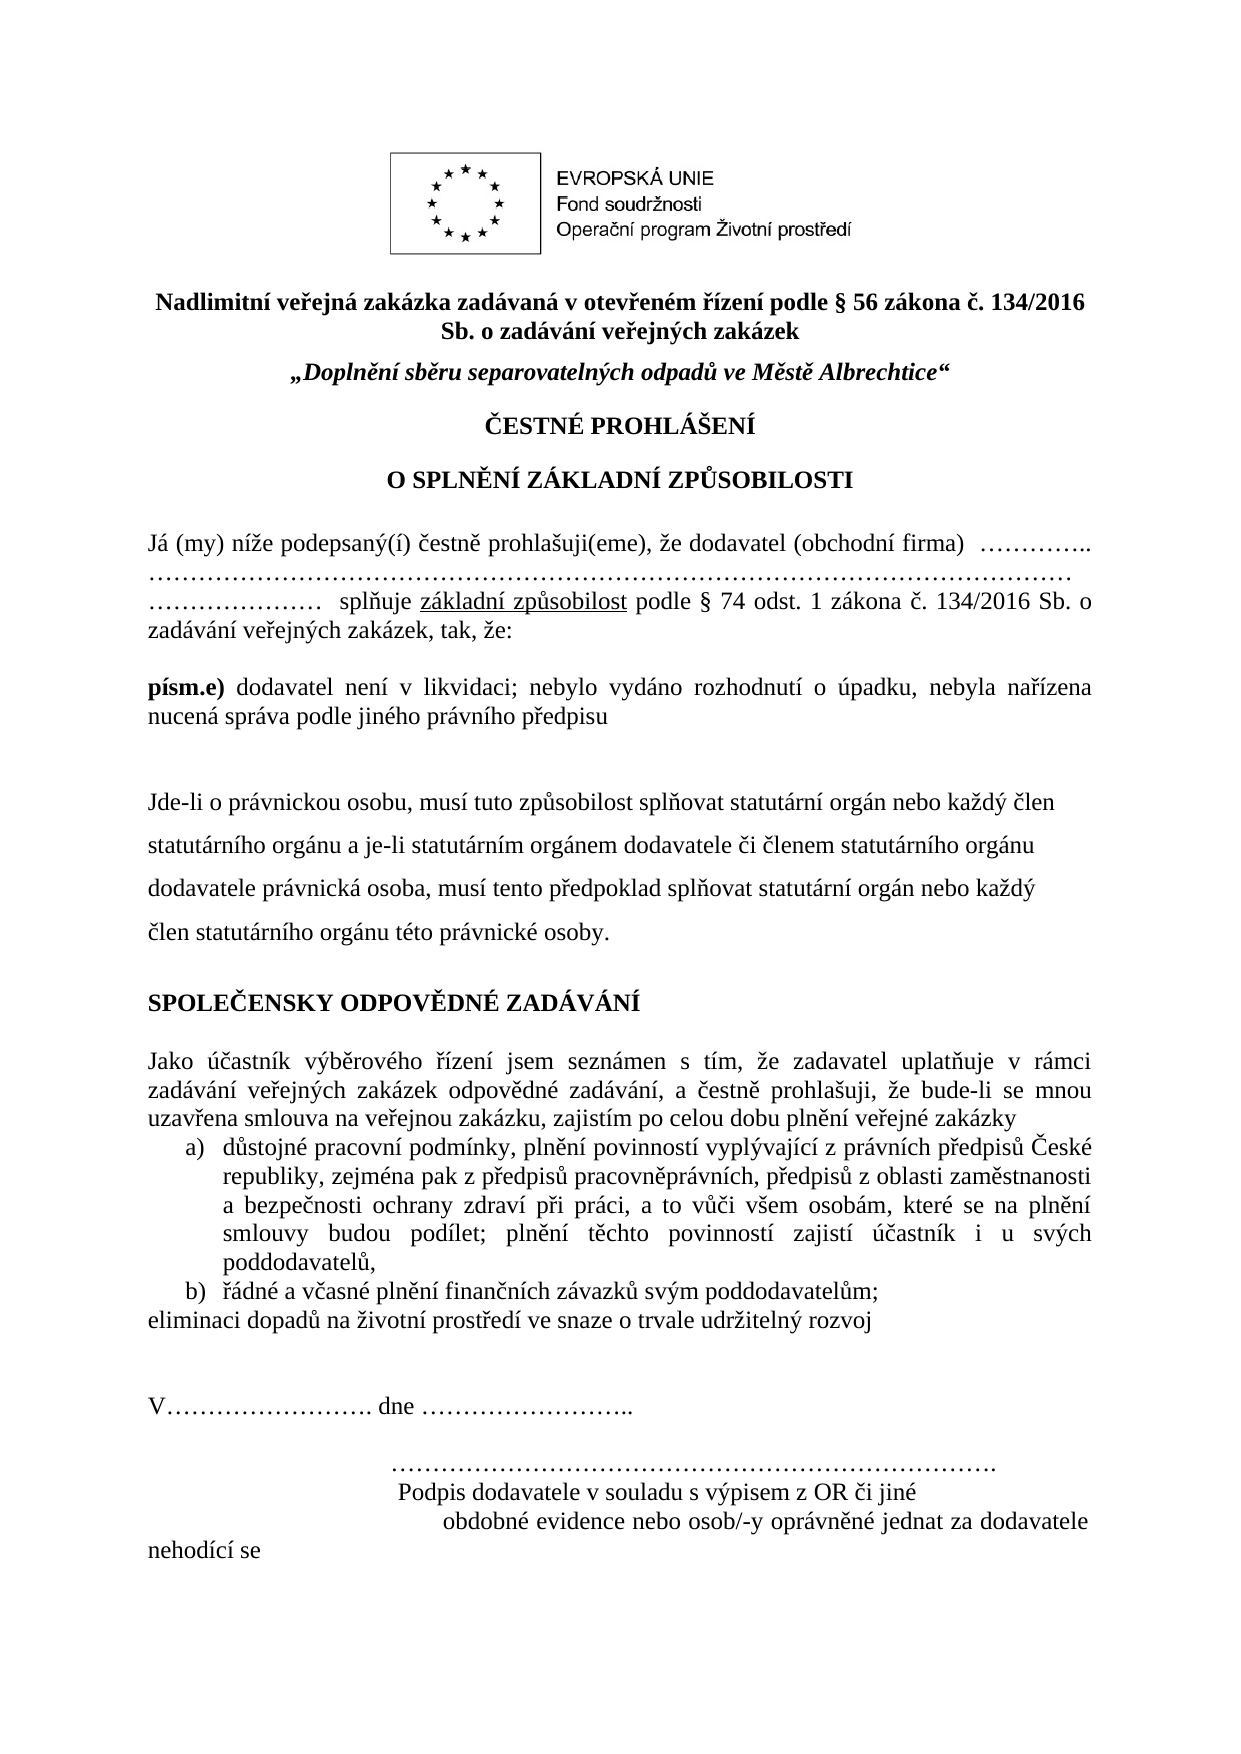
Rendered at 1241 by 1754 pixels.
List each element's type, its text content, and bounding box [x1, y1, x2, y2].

text Já (my) níže podepsaný(í) čestně prohlašuji(eme), že dodavatel (obchodní firma) …………..…………………………………………………………………………………………………………………… splňuje základní způsobilost podle § 74 odst. 1 zákona č. 134/2016 Sb. o zadávání veřejných zakázek, tak, že: [148, 528, 1093, 643]
text písm.e) dodavatel není v likvidaci; nebylo vydáno rozhodnutí o úpadku, nebyla nařízena nucená správa podle jiného právního předpisu [148, 672, 1093, 730]
subtitle O SPLNĚNÍ ZÁKLADNÍ ZPŮSOBILOSTI [148, 465, 1093, 493]
text Jako účastník výběrového řízení jsem seznámen s tím, že zadavatel uplatňuje v rámci zadávání veřejných zakázek odpovědné zadávání, a čestně prohlašuji, že bude-li se mnou uzavřena smlouva na veřejnou zakázku, zajistím po celou dobu plnění veřejné zakázky [148, 1046, 1093, 1132]
text eliminaci dopadů na životní prostředí ve snaze o trvale udržitelný rozvoj [148, 1305, 1093, 1333]
text Nadlimitní veřejná zakázka zadávaná v otevřeném řízení podle § 56 zákona č. 134/2016 Sb. o zadávání veřejných zakázek [148, 287, 1093, 345]
text člen statutárního orgánu této právnické osoby. [148, 917, 1093, 945]
text SPOLEČENSKY ODPOVĚDNÉ ZADÁVÁNÍ [148, 988, 1093, 1017]
text Jde-li o právnickou osobu, musí tuto způsobilost splňovat statutární orgán nebo každý člen [148, 787, 1093, 816]
text V……………………. dne …………………….. [148, 1391, 1093, 1420]
list řádné a včasné plnění finančních závazků svým poddodavatelům; [185, 1276, 1093, 1305]
text „Doplnění sběru separovatelných odpadů ve Městě Albrechtice“ [148, 357, 1093, 386]
text ………………………………………………………………. [148, 1420, 1093, 1477]
list důstojné pracovní podmínky, plnění povinností vyplývající z právních předpisů České republiky, zejména pak z předpisů pracovněprávních, předpisů z oblasti zaměstnanosti a bezpečnosti ochrany zdraví při práci, a to vůči všem osobám, které se na plnění smlouvy budou podílet; plnění těchto povinností zajistí účastník i u svých poddodavatelů, [185, 1132, 1093, 1276]
picture [381, 147, 859, 259]
text dodavatele právnická osoba, musí tento předpoklad splňovat statutární orgán nebo každý [148, 873, 1093, 902]
subtitle ČESTNÉ PROHLÁŠENÍ [148, 411, 1093, 440]
text Podpis dodavatele v souladu s výpisem z OR či jiné [148, 1477, 1093, 1506]
text statutárního orgánu a je-li statutárním orgánem dodavatele či členem statutárního orgánu [148, 830, 1093, 859]
text obdobné evidence nebo osob/-y oprávněné jednat za dodavatele nehodící se [148, 1506, 1093, 1563]
